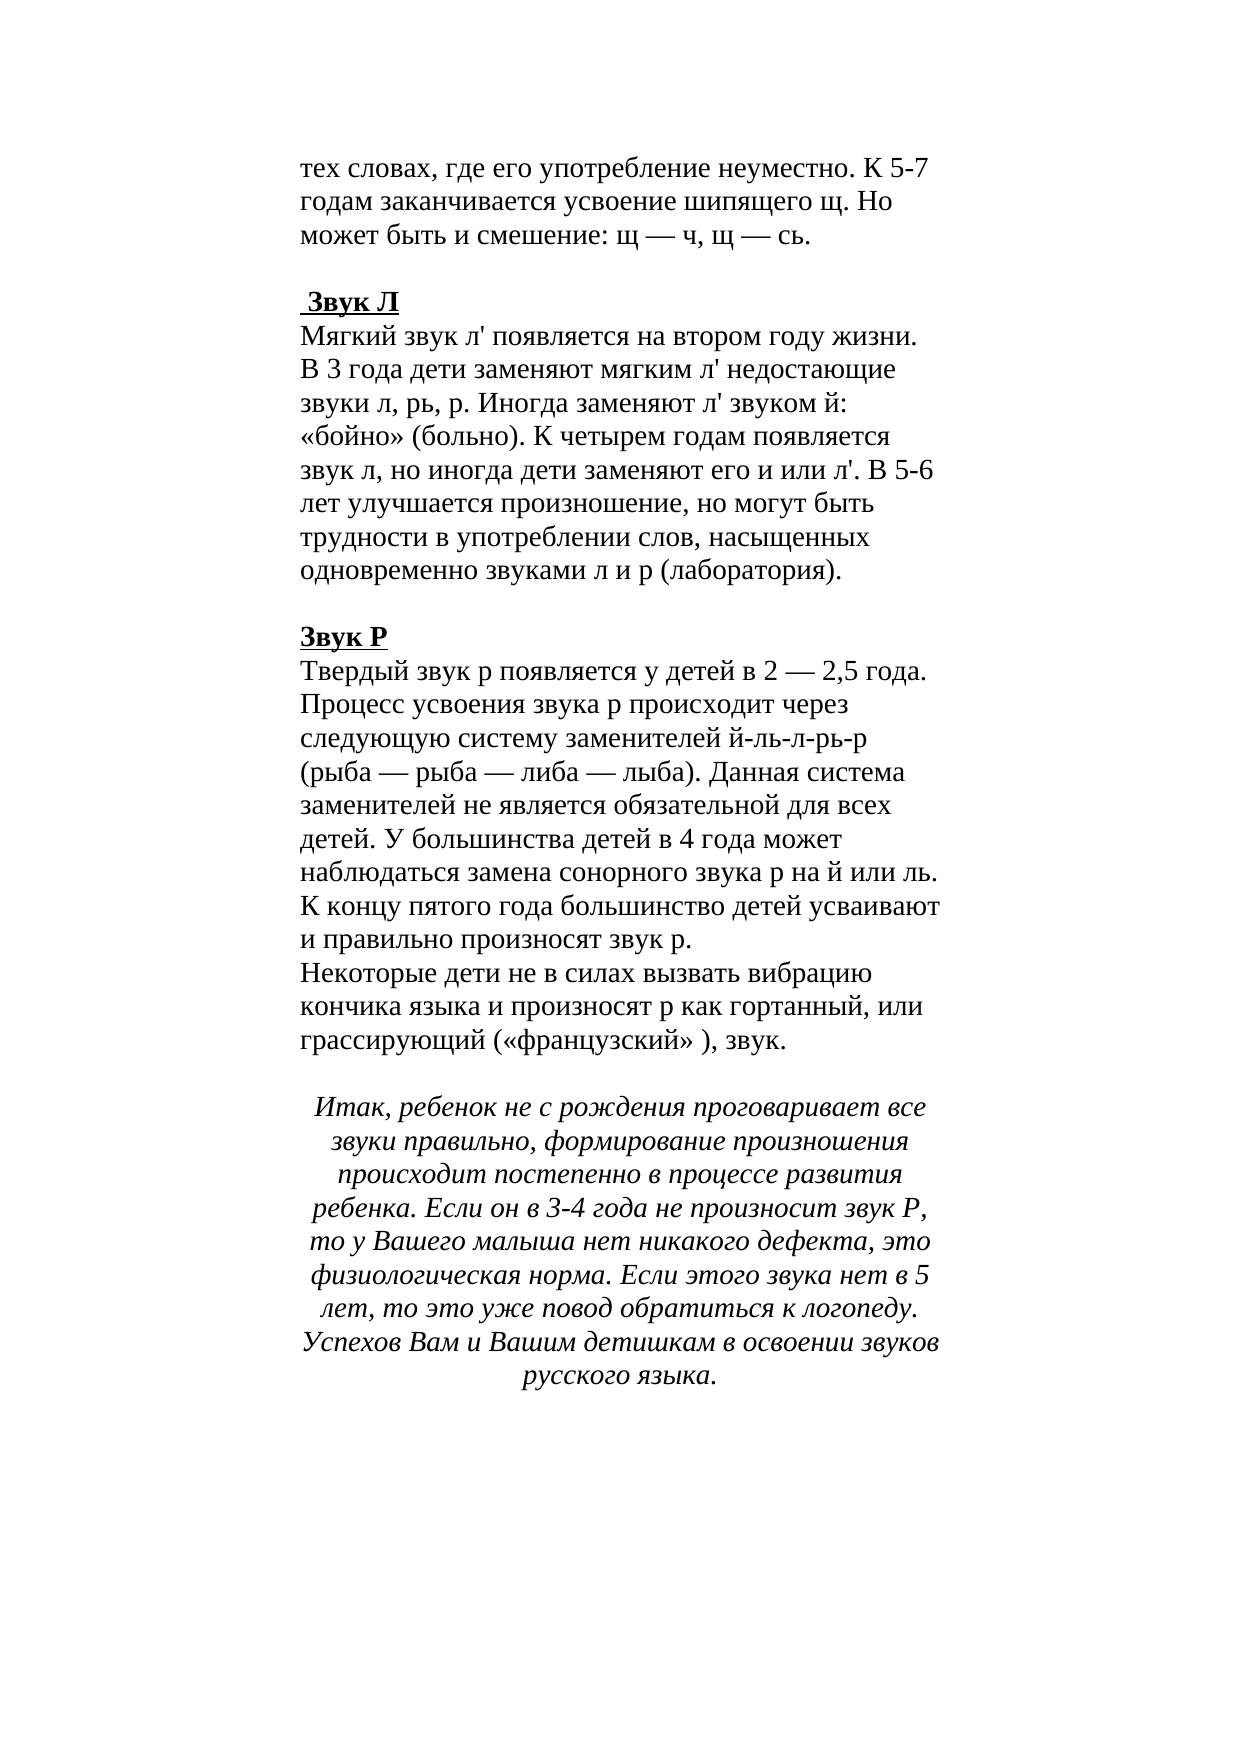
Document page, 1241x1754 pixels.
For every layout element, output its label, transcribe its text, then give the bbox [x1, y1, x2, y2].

text Звук Р [300, 619, 940, 653]
text Мягкий звук л' появляется на втором году жизни. В 3 года дети заменяют мягким л' недостающие звуки л, рь, р. Иногда заменяют л' звуком й: «бойно» (больно). К четырем годам появляется звук л, но иногда дети заменяют его и или л'. В 5-6 лет улучшается произношение, но могут быть трудности в употреблении слов, насыщенных одновременно звуками л и р (лаборатория). [300, 318, 940, 586]
text Твердый звук р появляется у детей в 2 — 2,5 года. Процесс усвоения звука р происходит через следующую систему заменителей й-ль-л-рь-р (рыба — рыба — либа — лыба). Данная система заменителей не является обязательной для всех детей. У большинства детей в 4 года может наблюдаться замена сонорного звука р на й или ль. К концу пятого года большинство детей усваивают и правильно произносят звук р. [300, 653, 940, 955]
text Итак, ребенок не с рождения проговаривает все звуки правильно, формирование произношения происходит постепенно в процессе развития ребенка. Если он в 3-4 года не произносит звук Р, то у Вашего малыша нет никакого дефекта, это физиологическая норма. Если этого звука нет в 5 лет, то это уже повод обратиться к логопеду. Успехов Вам и Вашим детишкам в освоении звуков русского языка. [300, 1089, 940, 1391]
text Звук Л [300, 284, 940, 318]
text Некоторые дети не в силах вызвать вибрацию кончика языка и произносят р как гортанный, или грассирующий («французский» ), звук. [300, 955, 940, 1056]
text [300, 150, 940, 251]
